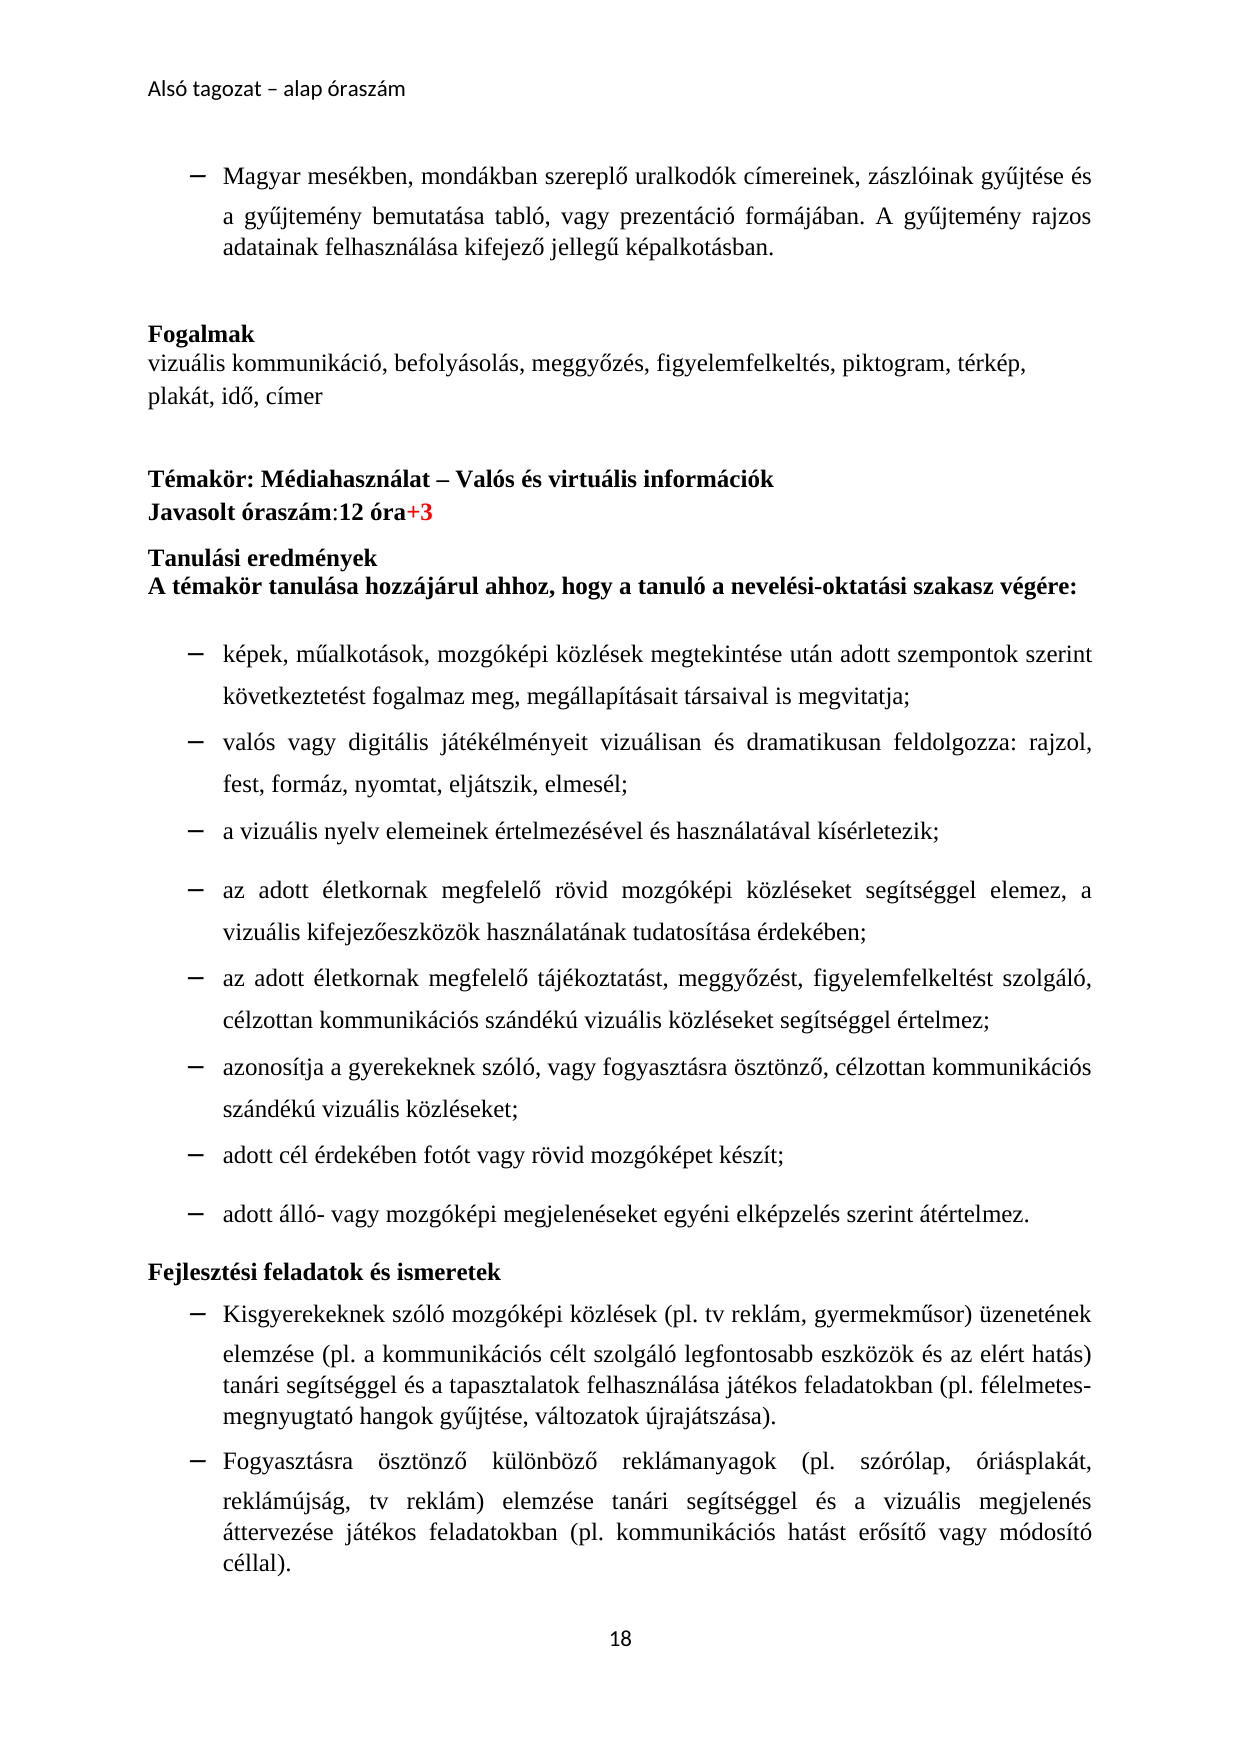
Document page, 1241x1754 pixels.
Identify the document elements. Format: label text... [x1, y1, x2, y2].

text Fogalmak [148, 319, 1093, 348]
text vizuális kommunikáció, befolyásolás, meggyőzés, figyelemfelkeltés, piktogram, térkép, plakát, idő, címer [148, 348, 1093, 410]
text Fejlesztési feladatok és ismeretek [148, 1257, 1093, 1286]
list az adott életkornak megfelelő tájékoztatást, meggyőzést, figyelemfelkeltést szolgáló, célzottan kommunikációs szándékú vizuális közléseket segítséggel értelmez; [185, 950, 1093, 1034]
text A témakör tanulása hozzájárul ahhoz, hogy a tanuló a nevelési-oktatási szakasz végére: [148, 571, 1093, 600]
list adott cél érdekében fotót vagy rövid mozgóképet készít; [185, 1127, 1093, 1178]
text Tanulási eredmények [148, 543, 1093, 571]
text Témakör: Médiahasználat – Valós és virtuális információk [148, 464, 1093, 493]
list Magyar mesékben, mondákban szereplő uralkodók címereinek, zászlóinak gyűjtése és a gyűjtemény bemutatása tabló, vagy prezentáció formájában. A gyűjtemény rajzos adatainak felhasználása kifejező jellegű képalkotásban. [185, 148, 1093, 261]
list Kisgyerekeknek szóló mozgóképi közlések (pl. tv reklám, gyermekműsor) üzenetének elemzése (pl. a kommunikációs célt szolgáló legfontosabb eszközök és az elért hatás) tanári segítséggel és a tapasztalatok felhasználása játékos feladatokban (pl. félelmetes-megnyugtató hangok gyűjtése, változatok újrajátszása). [185, 1286, 1093, 1430]
list a vizuális nyelv elemeinek értelmezésével és használatával kísérletezik; [185, 802, 1093, 853]
text Javasolt óraszám:12 óra+3 [148, 497, 1093, 526]
list Fogyasztásra ösztönző különböző reklámanyagok (pl. szórólap, óriásplakát, reklámújság, tv reklám) elemzése tanári segítséggel és a vizuális megjelenés áttervezése játékos feladatokban (pl. kommunikációs hatást erősítő vagy módosító céllal). [185, 1432, 1093, 1577]
list azonosítja a gyerekeknek szóló, vagy fogyasztásra ösztönző, célzottan kommunikációs szándékú vizuális közléseket; [185, 1038, 1093, 1122]
list adott álló- vagy mozgóképi megjelenéseket egyéni elképzelés szerint átértelmez. [185, 1186, 1093, 1237]
list képek, műalkotások, mozgóképi közlések megtekintése után adott szempontok szerint következtetést fogalmaz meg, megállapításait társaival is megvitatja; [185, 625, 1093, 709]
list az adott életkornak megfelelő rövid mozgóképi közléseket segítséggel elemez, a vizuális kifejezőeszközök használatának tudatosítása érdekében; [185, 861, 1093, 945]
list valós vagy digitális játékélményeit vizuálisan és dramatikusan feldolgozza: rajzol, fest, formáz, nyomtat, eljátszik, elmesél; [185, 714, 1093, 798]
